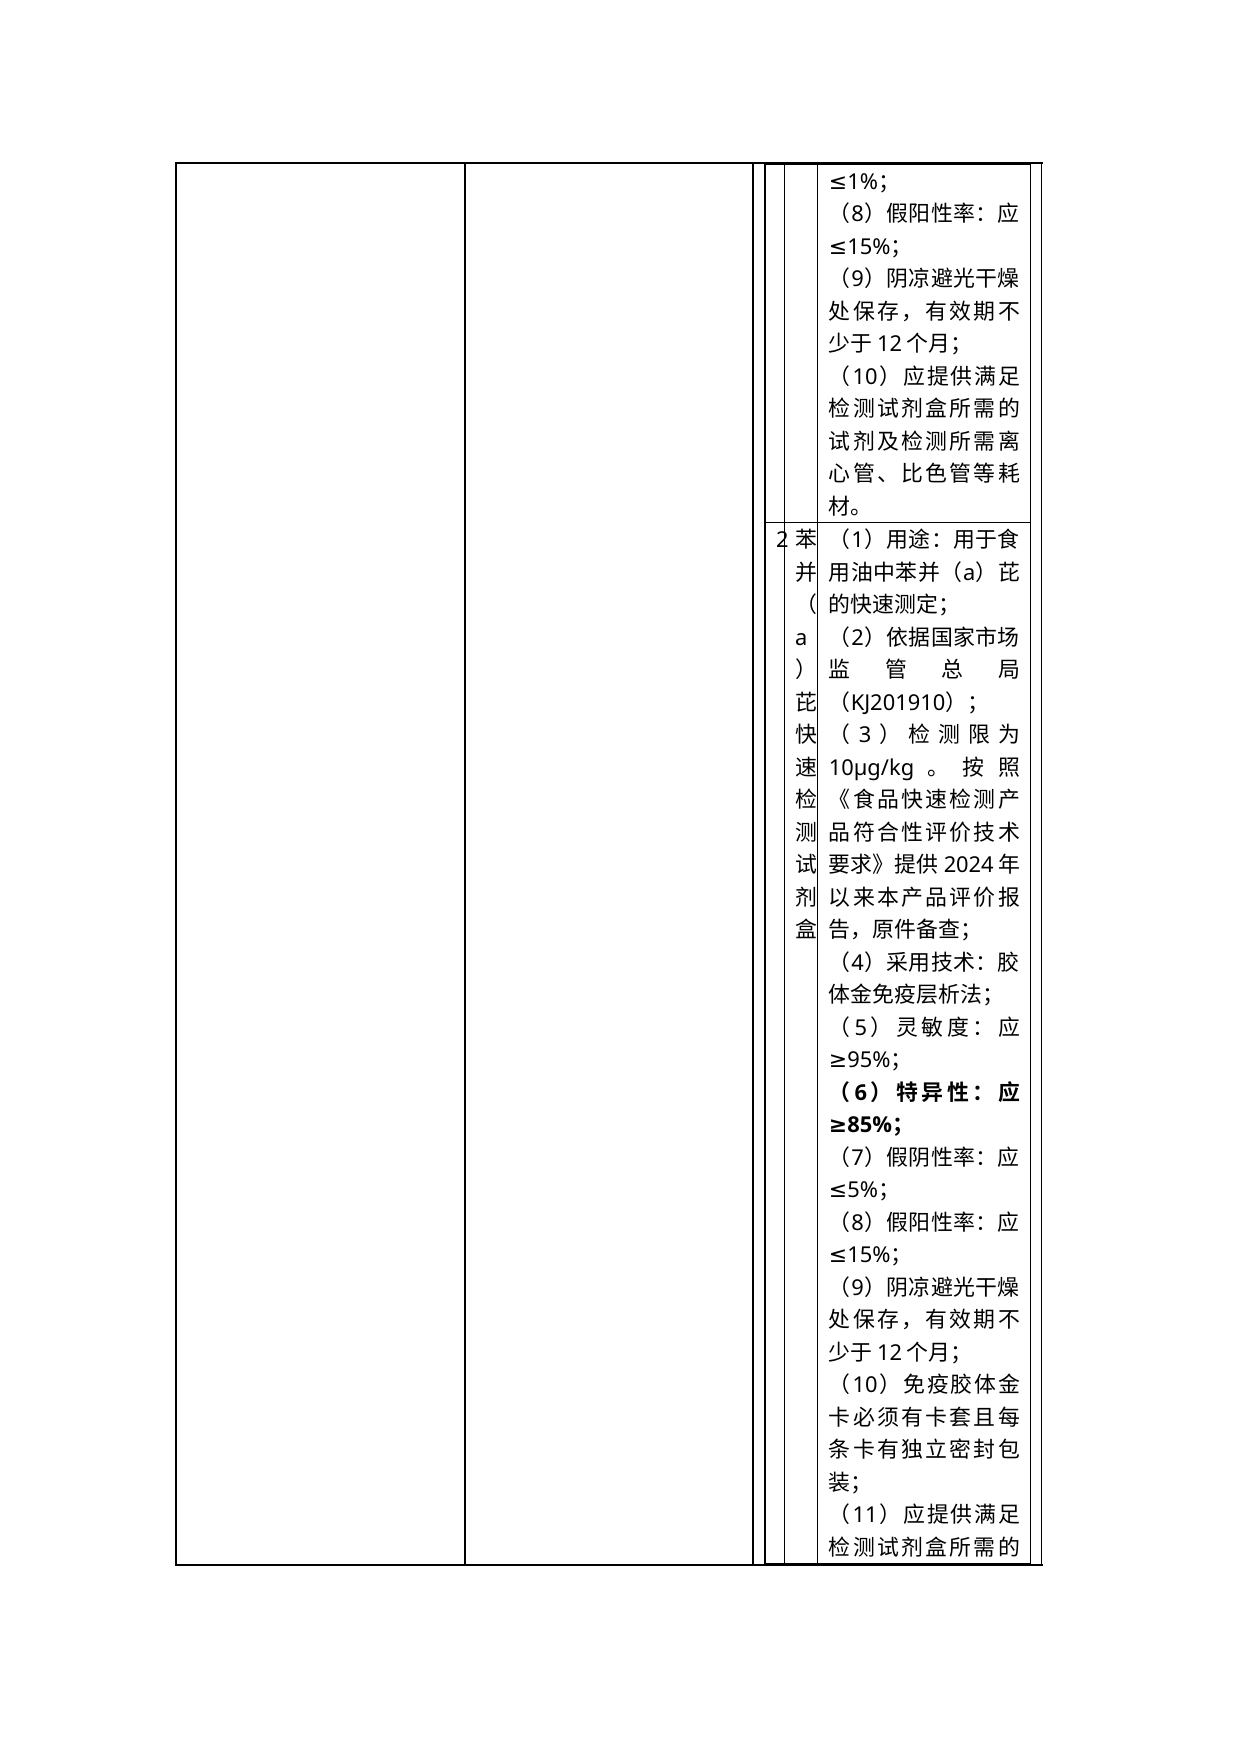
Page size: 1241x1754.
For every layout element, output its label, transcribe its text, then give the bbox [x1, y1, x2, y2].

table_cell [818, 523, 1030, 1563]
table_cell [785, 165, 817, 522]
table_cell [785, 523, 817, 1563]
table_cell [754, 164, 764, 1564]
table_cell [466, 164, 752, 1564]
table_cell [766, 165, 784, 522]
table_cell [766, 523, 784, 1563]
table_cell 2 [177, 164, 464, 1564]
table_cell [818, 165, 1030, 522]
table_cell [1031, 164, 1041, 1564]
